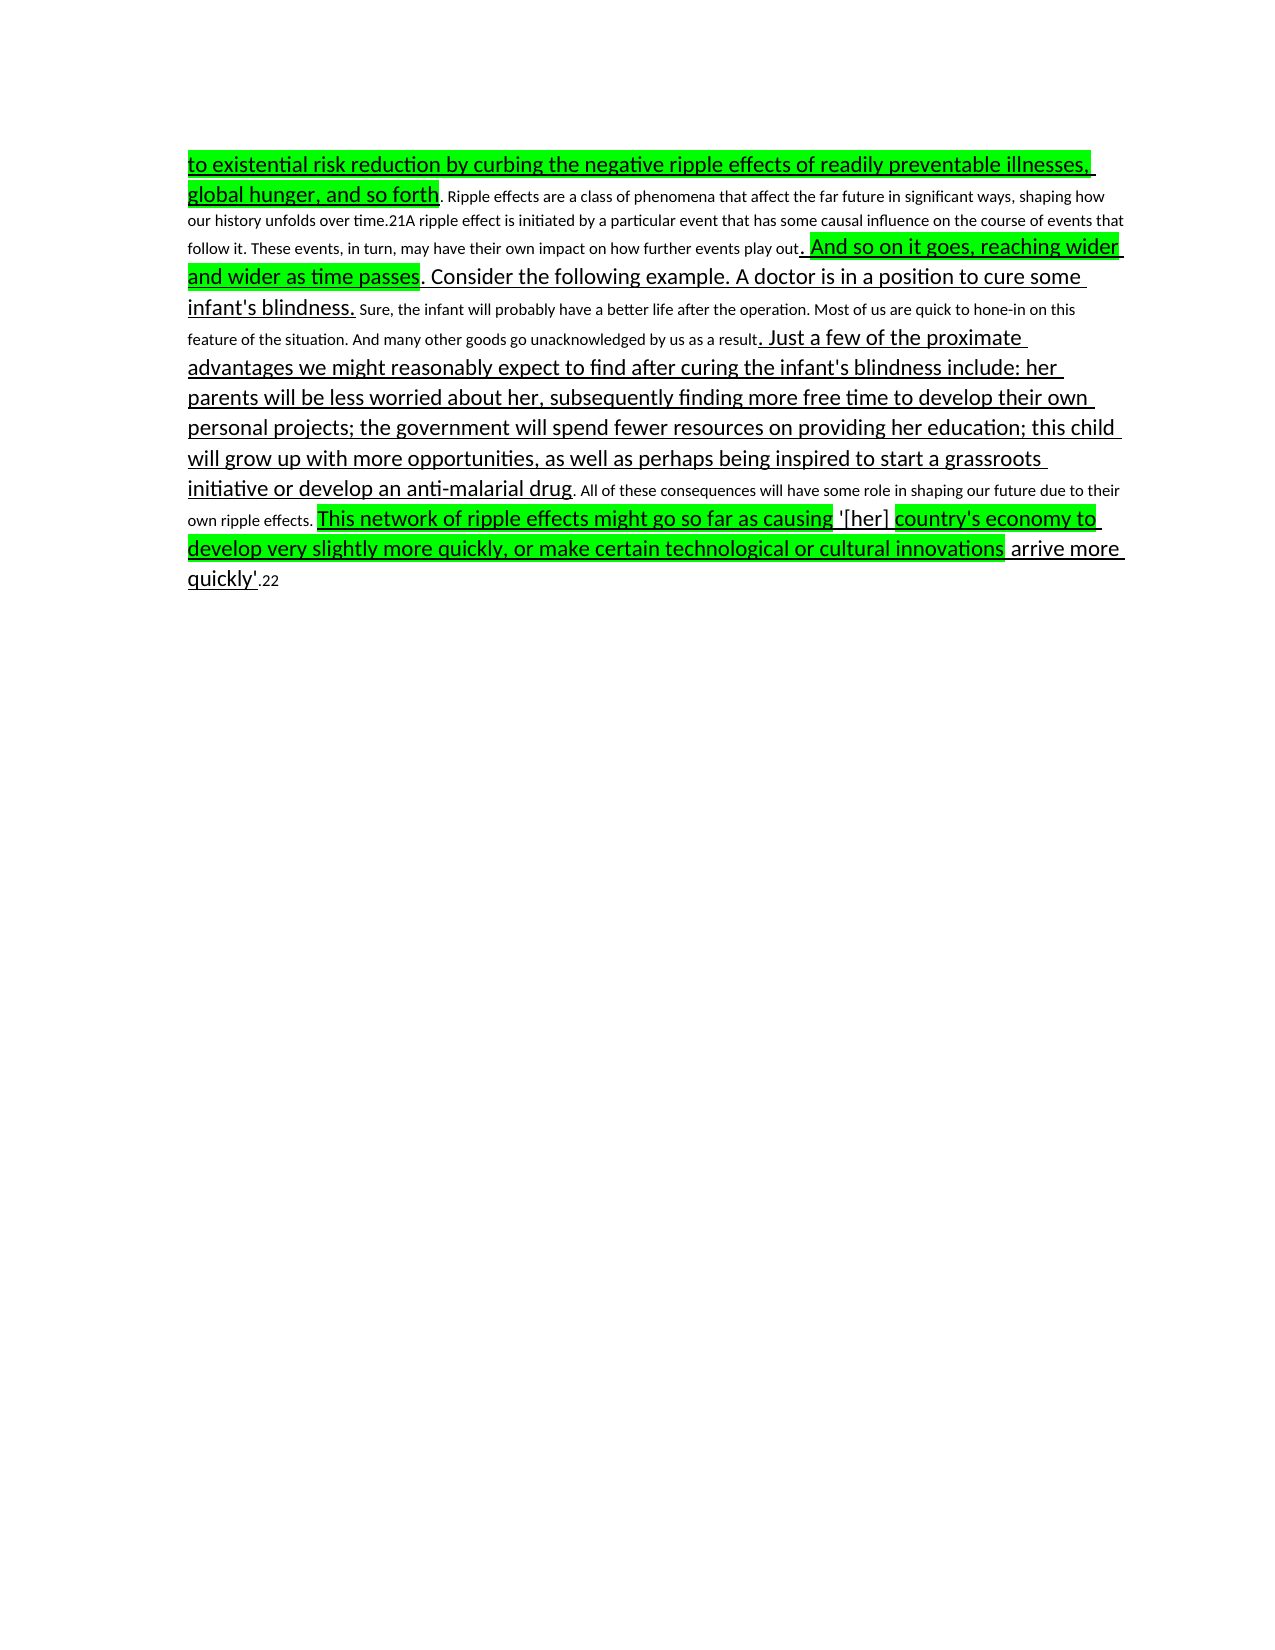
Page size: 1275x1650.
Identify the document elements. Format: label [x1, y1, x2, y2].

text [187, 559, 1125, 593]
text [187, 150, 1125, 558]
